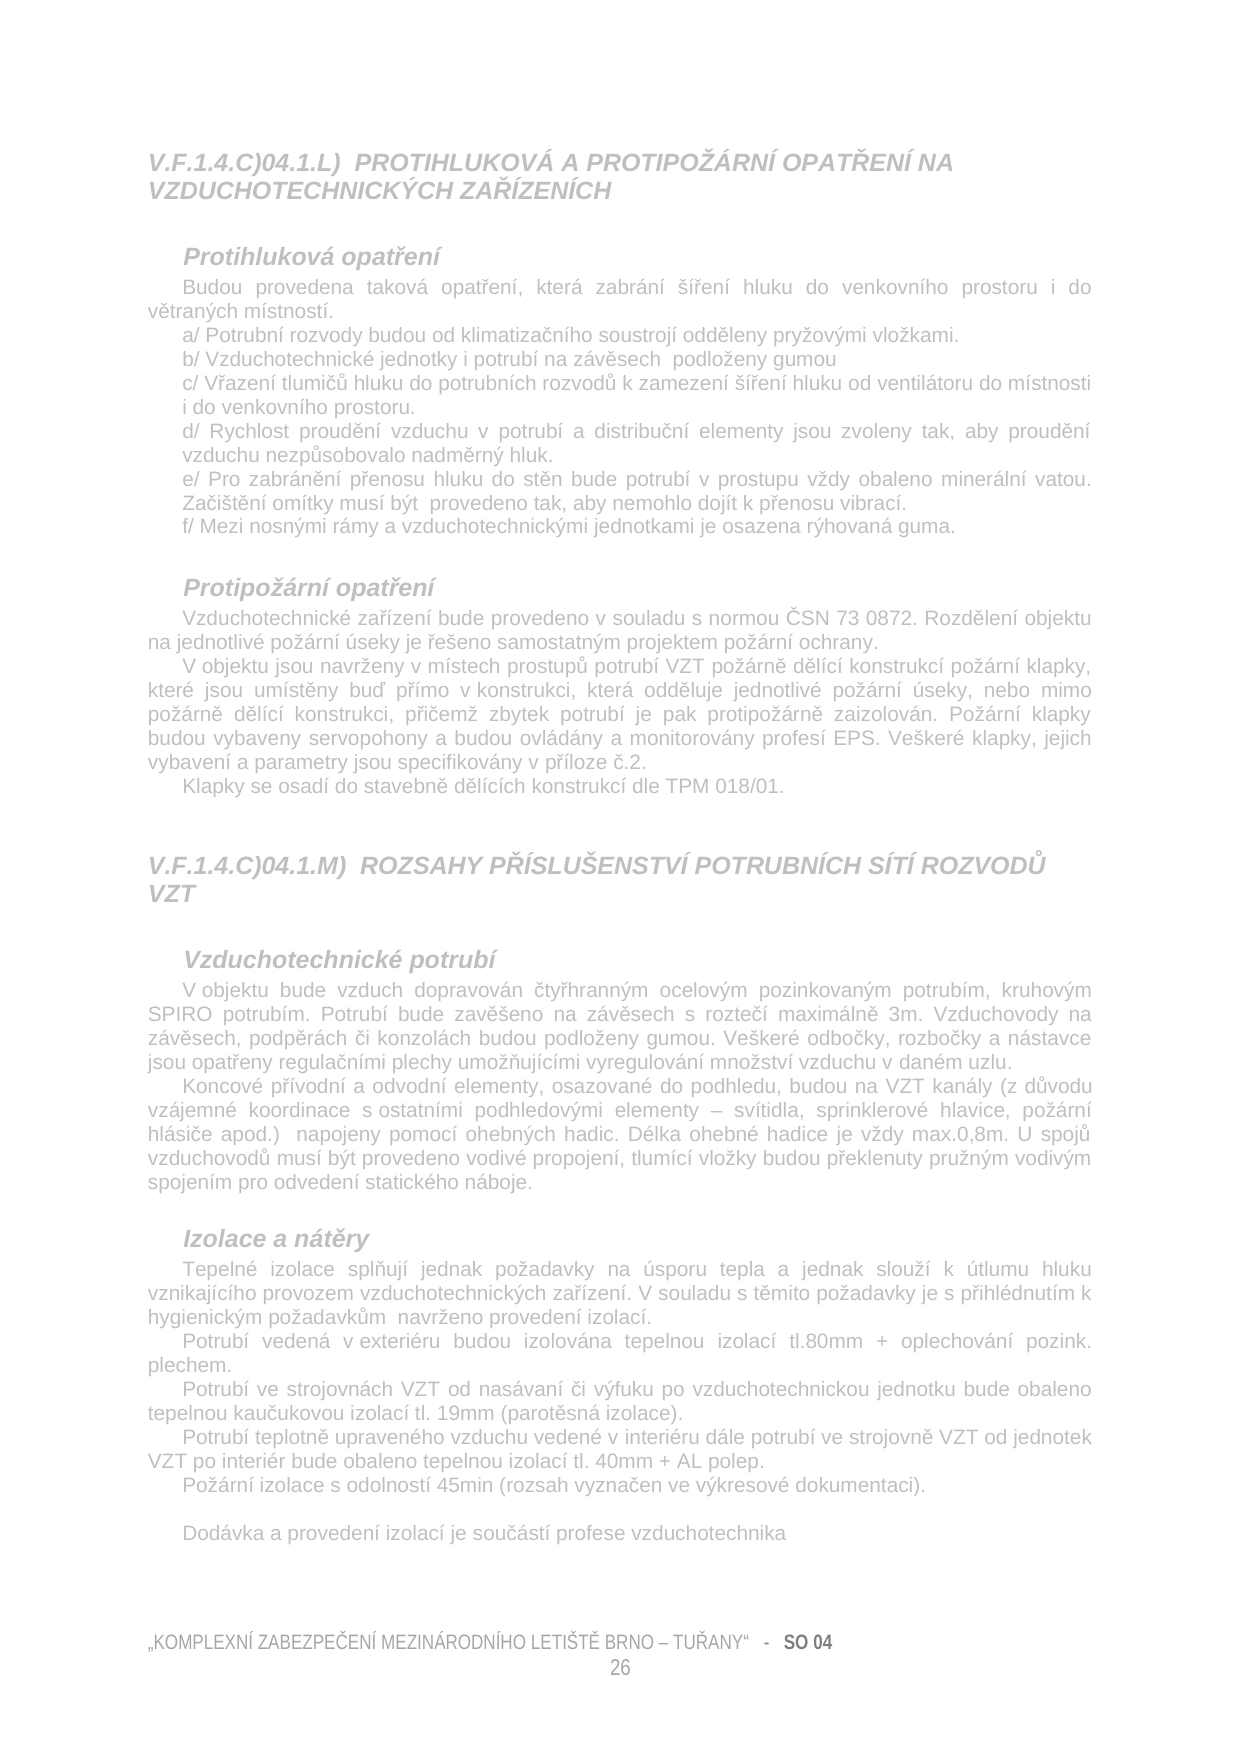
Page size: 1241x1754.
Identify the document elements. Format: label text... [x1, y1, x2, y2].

text b/ Vzduchotechnické jednotky i potrubí na závěsech podloženy gumou [182, 347, 1093, 371]
text e/ Pro zabránění přenosu hluku do stěn bude potrubí v prostupu vždy obaleno minerální vatou. Začištění omítky musí být provedeno tak, aby nemohlo dojít k přenosu vibrací. [182, 466, 1093, 514]
text Budou provedena taková opatření, která zabrání šíření hluku do venkovního prostoru i do větraných místností. [148, 275, 1093, 323]
text Potrubí vedená v exteriéru budou izolována tepelnou izolací tl.80mm + oplechování pozink. plechem. [148, 1329, 1093, 1377]
text V objektu bude vzduch dopravován čtyřhranným ocelovým pozinkovaným potrubím, kruhovým SPIRO potrubím. Potrubí bude zavěšeno na závěsech s roztečí maximálně 3m. Vzduchovody na závěsech, podpěrách či konzolách budou podloženy gumou. Veškeré odbočky, rozbočky a nástavce jsou opatřeny regulačními plechy umožňujícími vyregulování množství vzduchu v daném uzlu. [148, 978, 1093, 1074]
text a/ Potrubní rozvody budou od klimatizačního soustrojí odděleny pryžovými vložkami. [182, 323, 1093, 347]
text Dodávka a provedení izolací je součástí profese vzduchotechnika [148, 1521, 1093, 1544]
text d/ Rychlost proudění vzduchu v potrubí a distribuční elementy jsou zvoleny tak, aby proudění vzduchu nezpůsobovalo nadměrný hluk. [182, 418, 1093, 466]
text Protipožární opatření [148, 573, 1093, 602]
text Izolace a nátěry [148, 1224, 1093, 1253]
text Koncové přívodní a odvodní elementy, osazované do podhledu, budou na VZT kanály (z důvodu vzájemné koordinace s ostatními podhledovými elementy – svítidla, sprinklerové hlavice, požární hlásiče apod.) napojeny pomocí ohebných hadic. Délka ohebné hadice je vždy max.0,8m. U spojů vzduchovodů musí být provedeno vodivé propojení, tlumící vložky budou překlenuty pružným vodivým spojením pro odvedení statického náboje. [148, 1074, 1093, 1193]
text Požární izolace s odolností 45min (rozsah vyznačen ve výkresové dokumentaci). [148, 1473, 1093, 1497]
subtitle V.F.1.4.c)04.1.L) protihluková a protipožární opatření na vzduchotechnických zařízeních [148, 148, 1093, 205]
text Protihluková opatření [148, 242, 1093, 271]
text Vzduchotechnické potrubí [148, 945, 1093, 974]
text Vzduchotechnické zařízení bude provedeno v souladu s normou ČSN 73 0872. Rozdělení objektu na jednotlivé požární úseky je řešeno samostatným projektem požární ochrany. [148, 606, 1093, 654]
text Potrubí teplotně upraveného vzduchu vedené v interiéru dále potrubí ve strojovně VZT od jednotek VZT po interiér bude obaleno tepelnou izolací tl. 40mm + AL polep. [148, 1425, 1093, 1473]
text f/ Mezi nosnými rámy a vzduchotechnickými jednotkami je osazena rýhovaná guma. [182, 514, 1093, 538]
text Klapky se osadí do stavebně dělících konstrukcí dle TPM 018/01. [148, 774, 1093, 798]
subtitle V.F.1.4.c)04.1.M) Rozsahy příslušenství potrubních sítí rozvodů VZT [148, 851, 1093, 908]
text Potrubí ve strojovnách VZT od nasávaní či výfuku po vzduchotechnickou jednotku bude obaleno tepelnou kaučukovou izolací tl. 19mm (parotěsná izolace). [148, 1377, 1093, 1425]
text c/ Vřazení tlumičů hluku do potrubních rozvodů k zamezení šíření hluku od ventilátoru do místnosti i do venkovního prostoru. [182, 371, 1093, 418]
text Tepelné izolace splňují jednak požadavky na úsporu tepla a jednak slouží k útlumu hluku vznikajícího provozem vzduchotechnických zařízení. V souladu s těmito požadavky je s přihlédnutím k hygienickým požadavkům navrženo provedení izolací. [148, 1257, 1093, 1329]
text V objektu jsou navrženy v místech prostupů potrubí VZT požárně dělící konstrukcí požární klapky, které jsou umístěny buď přímo v konstrukci, která odděluje jednotlivé požární úseky, nebo mimo požárně dělící konstrukci, přičemž zbytek potrubí je pak protipožárně zaizolován. Požární klapky budou vybaveny servopohony a budou ovládány a monitorovány profesí EPS. Veškeré klapky, jejich vybavení a parametry jsou specifikovány v příloze č.2. [148, 654, 1093, 774]
